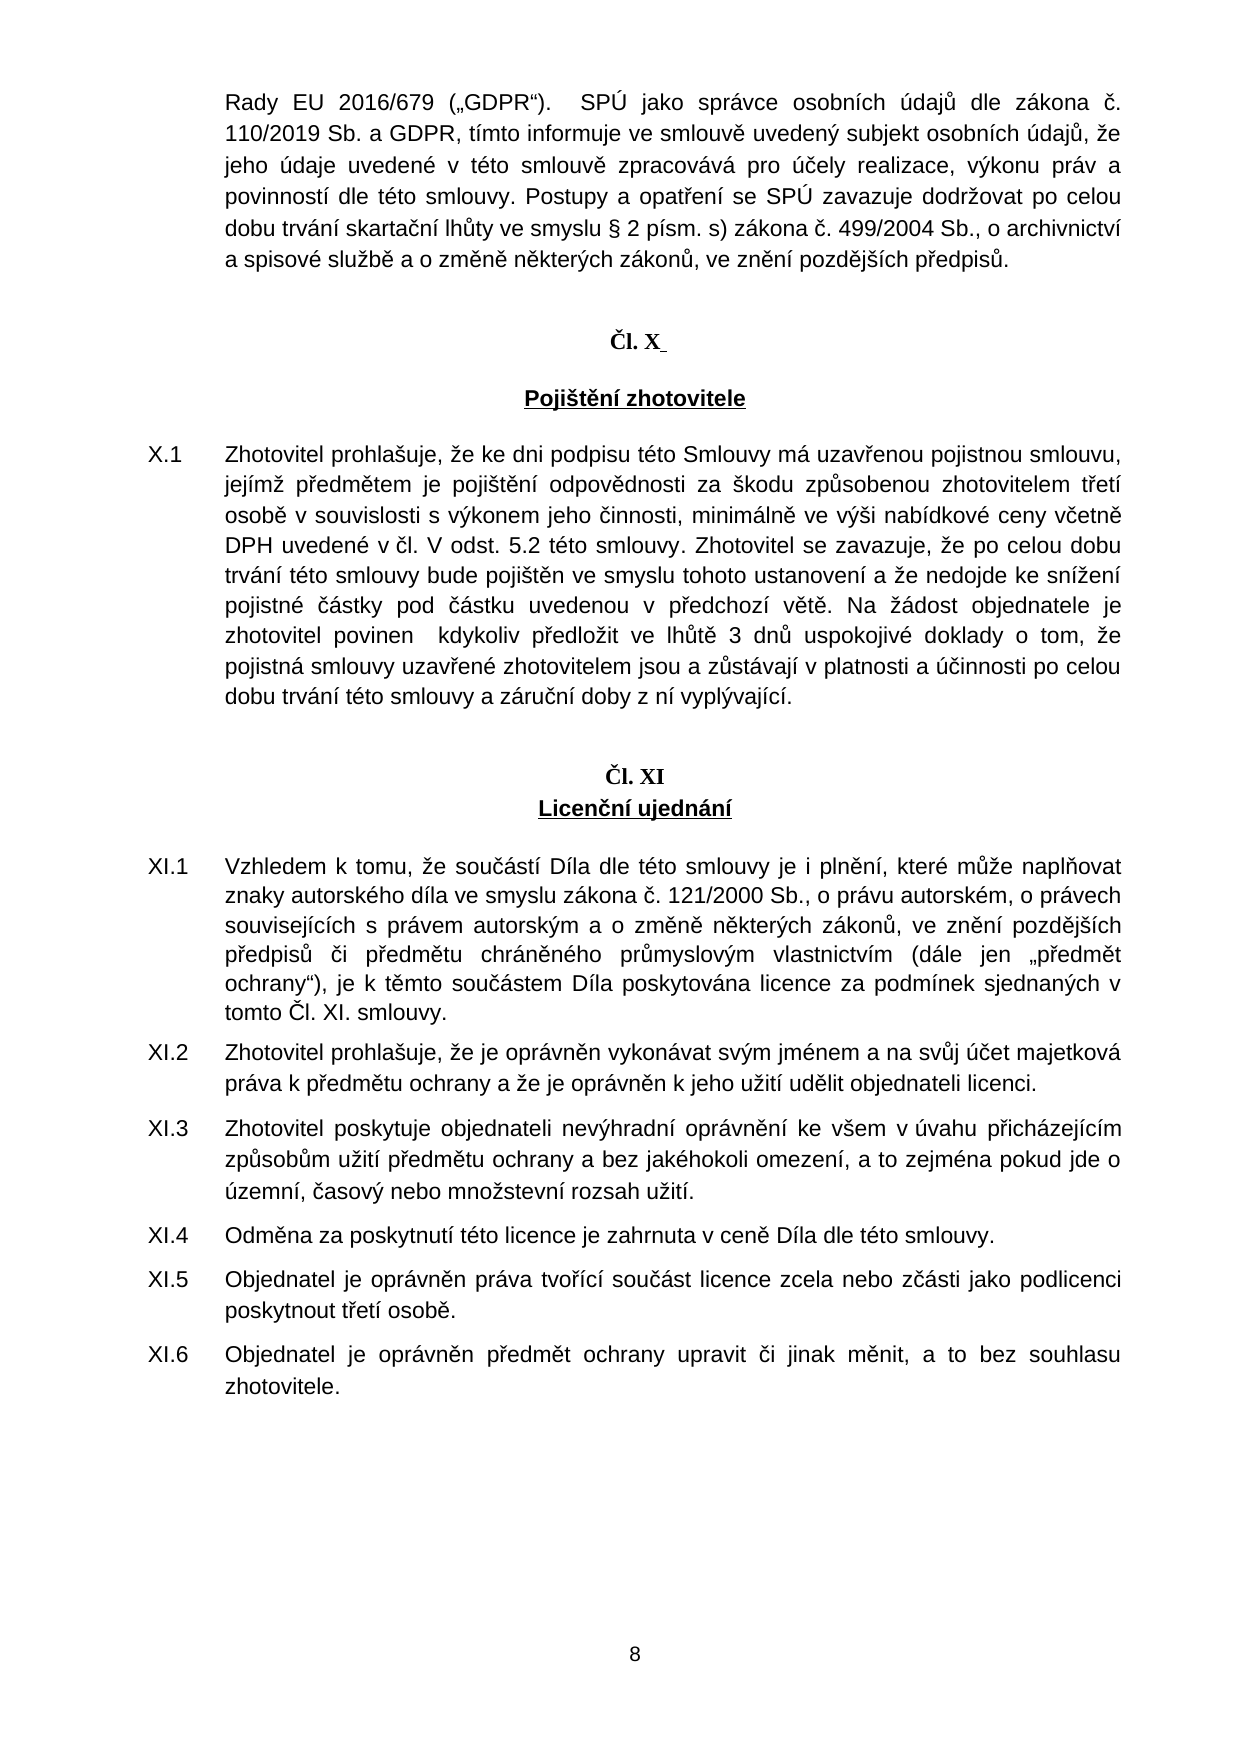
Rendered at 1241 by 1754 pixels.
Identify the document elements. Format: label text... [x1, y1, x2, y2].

list Zhotovitel prohlašuje, že je oprávněn vykonávat svým jménem a na svůj účet majetková práva k předmětu ochrany a že je oprávněn k jeho užití udělit objednateli licenci. [148, 1039, 1122, 1097]
list Objednatel je oprávněn předmět ochrany upravit či jinak měnit, a to bez souhlasu zhotovitele. [148, 1341, 1122, 1399]
list Zhotovitel poskytuje objednateli nevýhradní oprávnění ke všem v úvahu přicházejícím způsobům užití předmětu ochrany a bez jakéhokoli omezení, a to zejména pokud jde o územní, časový nebo množstevní rozsah užití. [148, 1114, 1122, 1204]
list Odměna za poskytnutí této licence je zahrnuta v ceně Díla dle této smlouvy. [148, 1222, 1122, 1248]
list Objednatel je oprávněn práva tvořící součást licence zcela nebo zčásti jako podlicenci poskytnout třetí osobě. [148, 1266, 1122, 1324]
list Zhotovitel prohlašuje, že ke dni podpisu této Smlouvy má uzavřenou pojistnou smlouvu, jejímž předmětem je pojištění odpovědnosti za škodu způsobenou zhotovitelem třetí osobě v souvislosti s výkonem jeho činnosti, minimálně ve výši nabídkové ceny včetně DPH uvedené v čl. V odst. 5.2 této smlouvy. Zhotovitel se zavazuje, že po celou dobu trvání této smlouvy bude pojištěn ve smyslu tohoto ustanovení a že nedojde ke snížení pojistné částky pod částku uvedenou v předchozí větě. Na žádost objednatele je zhotovitel povinen kdykoliv předložit ve lhůtě 3 dnů uspokojivé doklady o tom, že pojistná smlouvy uzavřené zhotovitelem jsou a zůstávají v platnosti a účinnosti po celou dobu trvání této smlouvy a záruční doby z ní vyplývající. [148, 441, 1122, 709]
text Licenční ujednání [148, 763, 1122, 821]
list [148, 89, 1122, 273]
list Pojištění zhotovitele [148, 385, 1122, 411]
list Vzhledem k tomu, že součástí Díla dle této smlouvy je i plnění, které může naplňovat znaky autorského díla ve smyslu zákona č. 121/2000 Sb., o právu autorském, o právech souvisejících s právem autorským a o změně některých zákonů, ve znění pozdějších předpisů či předmětu chráněného průmyslovým vlastnictvím (dále jen „předmět ochrany“), je k těmto součástem Díla poskytována licence za podmínek sjednaných v tomto Čl. X. smlouvy. [148, 851, 1122, 1026]
